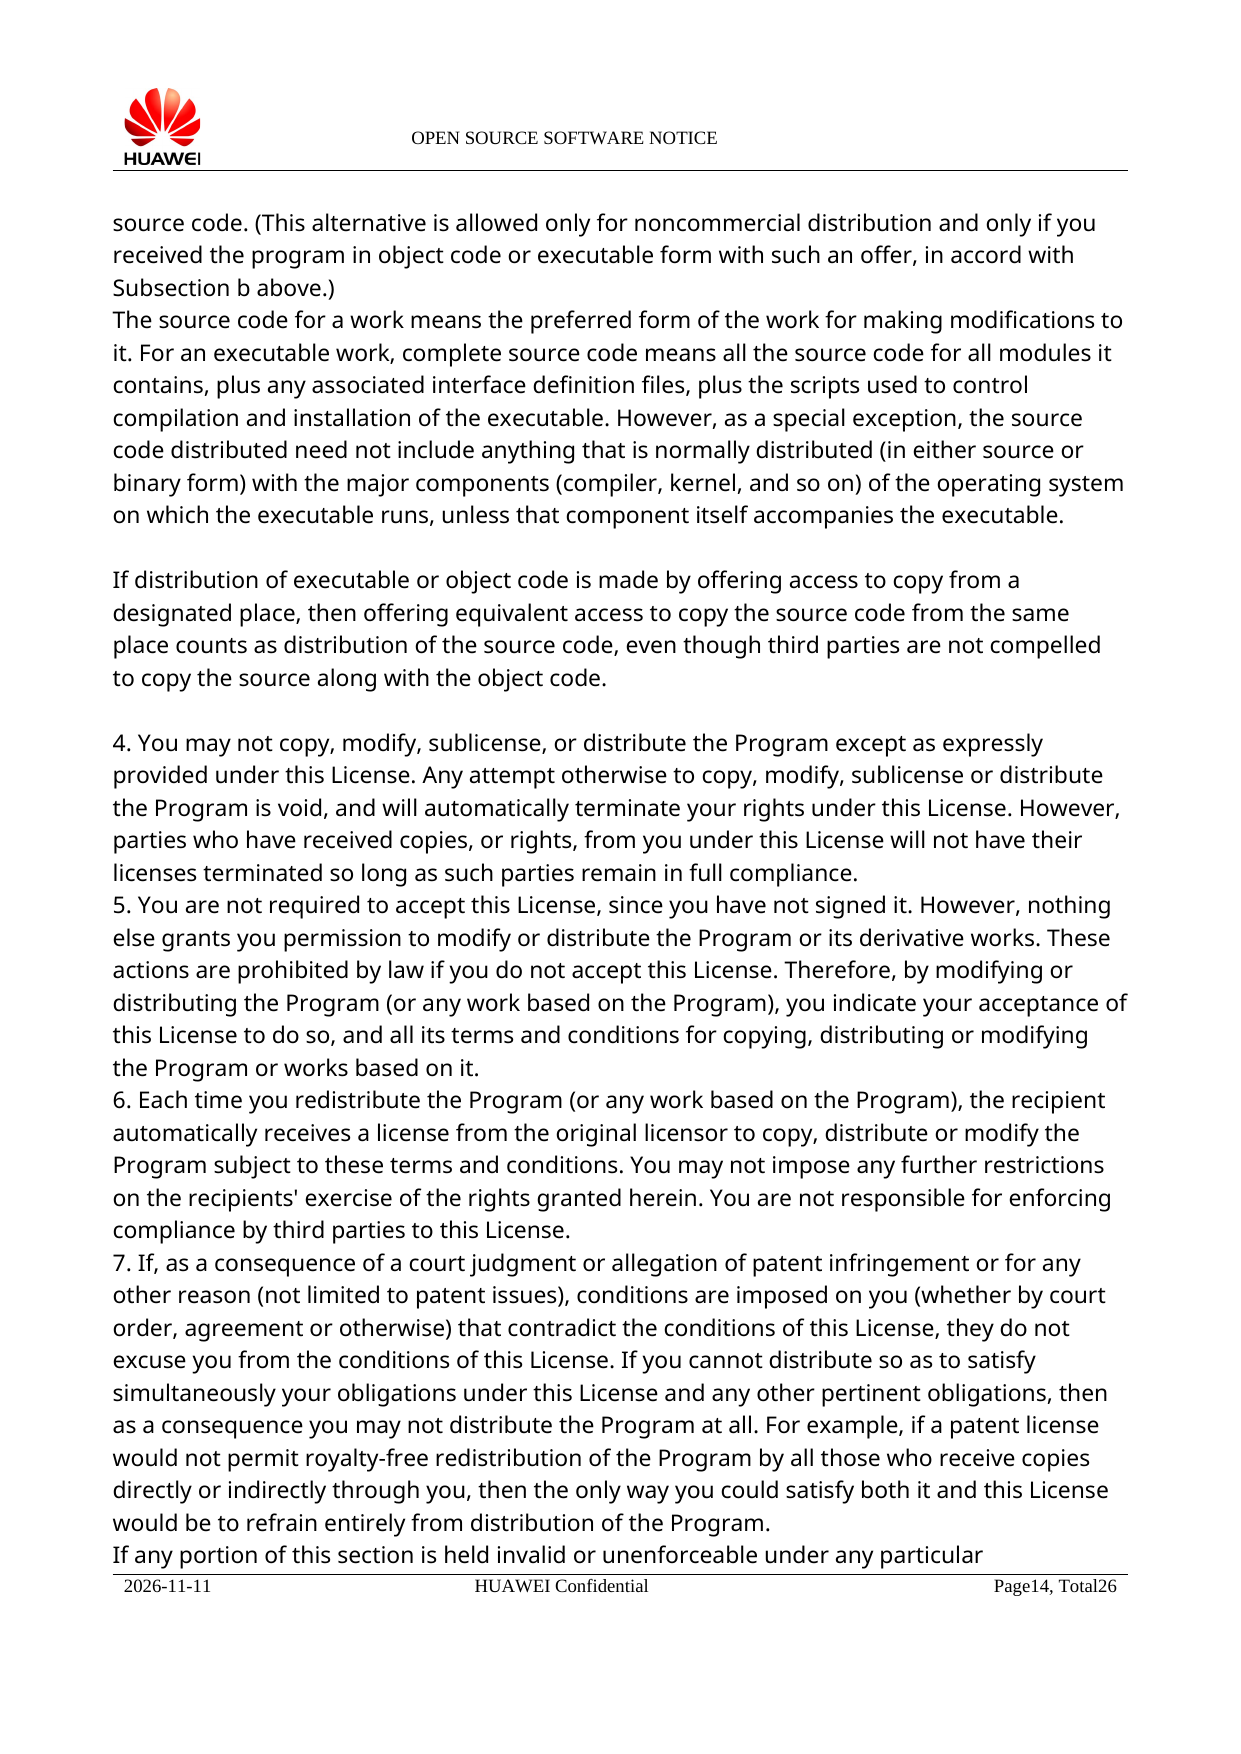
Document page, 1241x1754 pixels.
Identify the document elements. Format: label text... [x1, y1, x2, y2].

text 7. If, as a consequence of a court judgment or allegation of patent infringement or for any other reason (not limited to patent issues), conditions are imposed on you (whether by court order, agreement or otherwise) that contradict the conditions of this License, they do not excuse you from the conditions of this License. If you cannot distribute so as to satisfy simultaneously your obligations under this License and any other pertinent obligations, then as a consequence you may not distribute the Program at all. For example, if a patent license would not permit royalty-free redistribution of the Program by all those who receive copies directly or indirectly through you, then the only way you could satisfy both it and this License would be to refrain entirely from distribution of the Program. [112, 1246, 1128, 1539]
text 6. Each time you redistribute the Program (or any work based on the Program), the recipient automatically receives a license from the original licensor to copy, distribute or modify the Program subject to these terms and conditions. You may not impose any further restrictions on the recipients' exercise of the rights granted herein. You are not responsible for enforcing compliance by third parties to this License. [112, 1084, 1128, 1246]
text 4. You may not copy, modify, sublicense, or distribute the Program except as expressly provided under this License. Any attempt otherwise to copy, modify, sublicense or distribute the Program is void, and will automatically terminate your rights under this License. However, parties who have received copies, or rights, from you under this License will not have their licenses terminated so long as such parties remain in full compliance. [112, 726, 1128, 889]
text The source code for a work means the preferred form of the work for making modifications to it. For an executable work, complete source code means all the source code for all modules it contains, plus any associated interface definition files, plus the scripts used to control compilation and installation of the executable. However, as a special exception, the source code distributed need not include anything that is normally distributed (in either source or binary form) with the major components (compiler, kernel, and so on) of the operating system on which the executable runs, unless that component itself accompanies the executable. [112, 304, 1128, 531]
text If distribution of executable or object code is made by offering access to copy from a designated place, then offering equivalent access to copy the source code from the same place counts as distribution of the source code, even though third parties are not compelled to copy the source along with the object code. [112, 564, 1128, 694]
picture [124, 88, 201, 165]
text 5. You are not required to accept this License, since you have not signed it. However, nothing else grants you permission to modify or distribute the Program or its derivative works. These actions are prohibited by law if you do not accept this License. Therefore, by modifying or distributing the Program (or any work based on the Program), you indicate your acceptance of this License to do so, and all its terms and conditions for copying, distributing or modifying the Program or works based on it. [112, 889, 1128, 1084]
